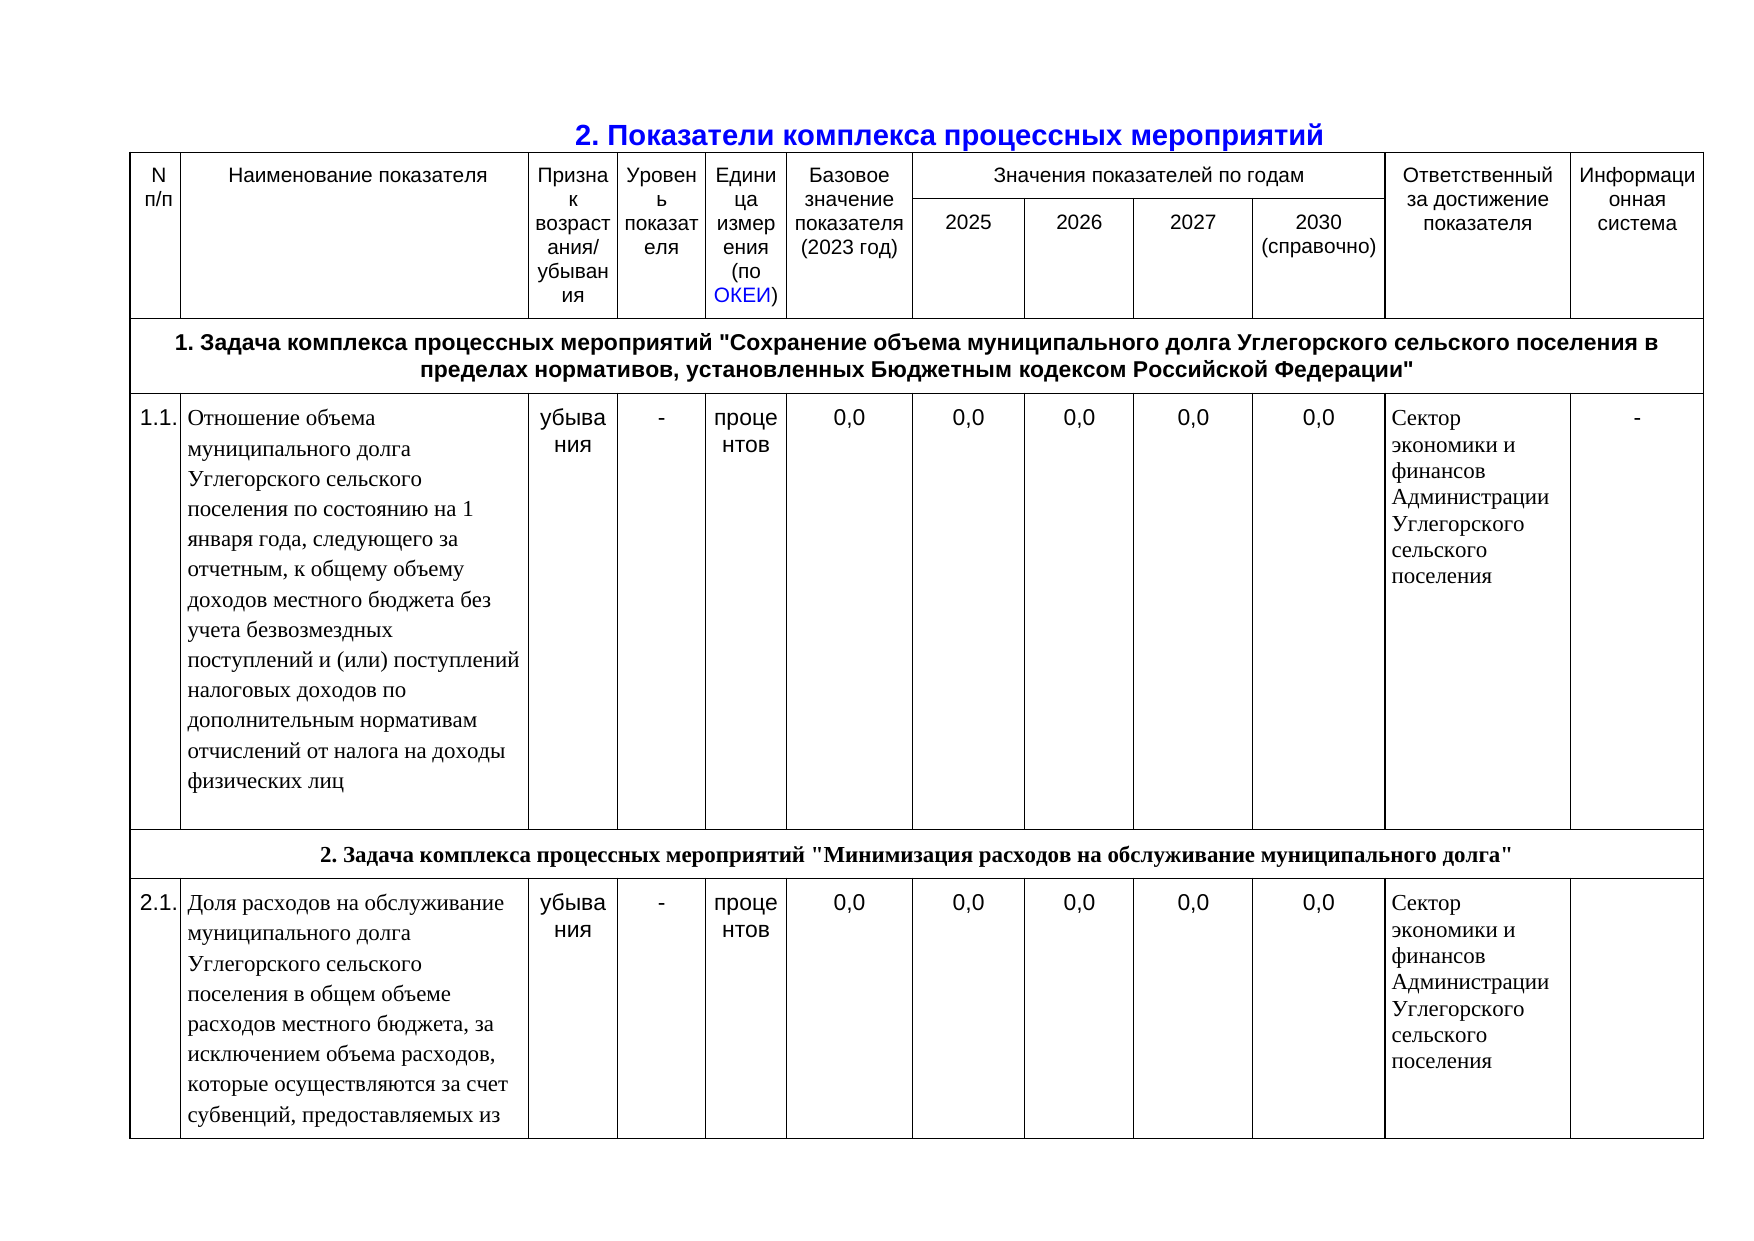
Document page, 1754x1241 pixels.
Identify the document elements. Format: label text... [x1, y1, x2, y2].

table_header Признак возрастания/ убывания [529, 153, 617, 318]
text 2. Показатели комплекса процессных мероприятий [159, 118, 1665, 152]
table_cell 0,0 [1253, 394, 1384, 829]
table_cell процентов [706, 879, 786, 1138]
table_cell 0,0 [787, 394, 912, 829]
table_header Уровень показателя [618, 153, 705, 318]
table_cell убывания [529, 394, 617, 829]
table_cell Отношение объема муниципального долга Углегорского сельского поселения по состоянию на 1 января года, следующего за отчетным, к общему объему доходов местного бюджета без учета безвозмездных поступлений и (или) поступлений налоговых доходов по дополнительным нормативам отчислений от налога на доходы физических лиц [181, 394, 528, 829]
table_cell Сектор экономики и финансов Администрации Углегорского сельского поселения [1386, 394, 1570, 829]
table_cell [1571, 879, 1703, 1138]
table_cell 1. Задача комплекса процессных мероприятий "Сохранение объема муниципального долга Углегорского сельского поселения в пределах нормативов, установленных Бюджетным кодексом Российской Федерации" [131, 319, 1703, 393]
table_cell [181, 879, 528, 1138]
table_cell - [1571, 394, 1703, 829]
table_header Информационная система [1571, 153, 1703, 318]
table_cell процентов [706, 394, 786, 829]
table_cell 0,0 [1134, 879, 1252, 1138]
table_cell 0,0 [913, 394, 1024, 829]
table_cell 0,0 [913, 879, 1024, 1138]
table_cell убывания [529, 879, 617, 1138]
table_cell 2027 [1134, 199, 1252, 318]
table_cell 1.1. [131, 394, 180, 829]
table_cell 0,0 [1025, 394, 1133, 829]
table_header Значения показателей по годам [913, 153, 1384, 198]
table_cell 2030 (справочно) [1253, 199, 1384, 318]
table_header N п/п [131, 153, 180, 318]
table_header Единица измерения (по ОКЕИ) [706, 153, 786, 318]
table_cell 0,0 [1253, 879, 1384, 1138]
table_cell - [618, 879, 705, 1138]
table_cell 0,0 [787, 879, 912, 1138]
table_header Ответственный за достижение показателя [1386, 153, 1570, 318]
table_cell 0,0 [1025, 879, 1133, 1138]
table_cell 2026 [1025, 199, 1133, 318]
table_header Базовое значение показателя (2023 год) [787, 153, 912, 318]
table_cell 2025 [913, 199, 1024, 318]
table_cell 2. Задача комплекса процессных мероприятий "Минимизация расходов на обслуживание муниципального долга" [131, 830, 1703, 878]
table_header Наименование показателя [181, 153, 528, 318]
table_cell - [618, 394, 705, 829]
table_cell 0,0 [1134, 394, 1252, 829]
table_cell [1386, 879, 1570, 1138]
table_cell 2.1. [131, 879, 180, 1138]
